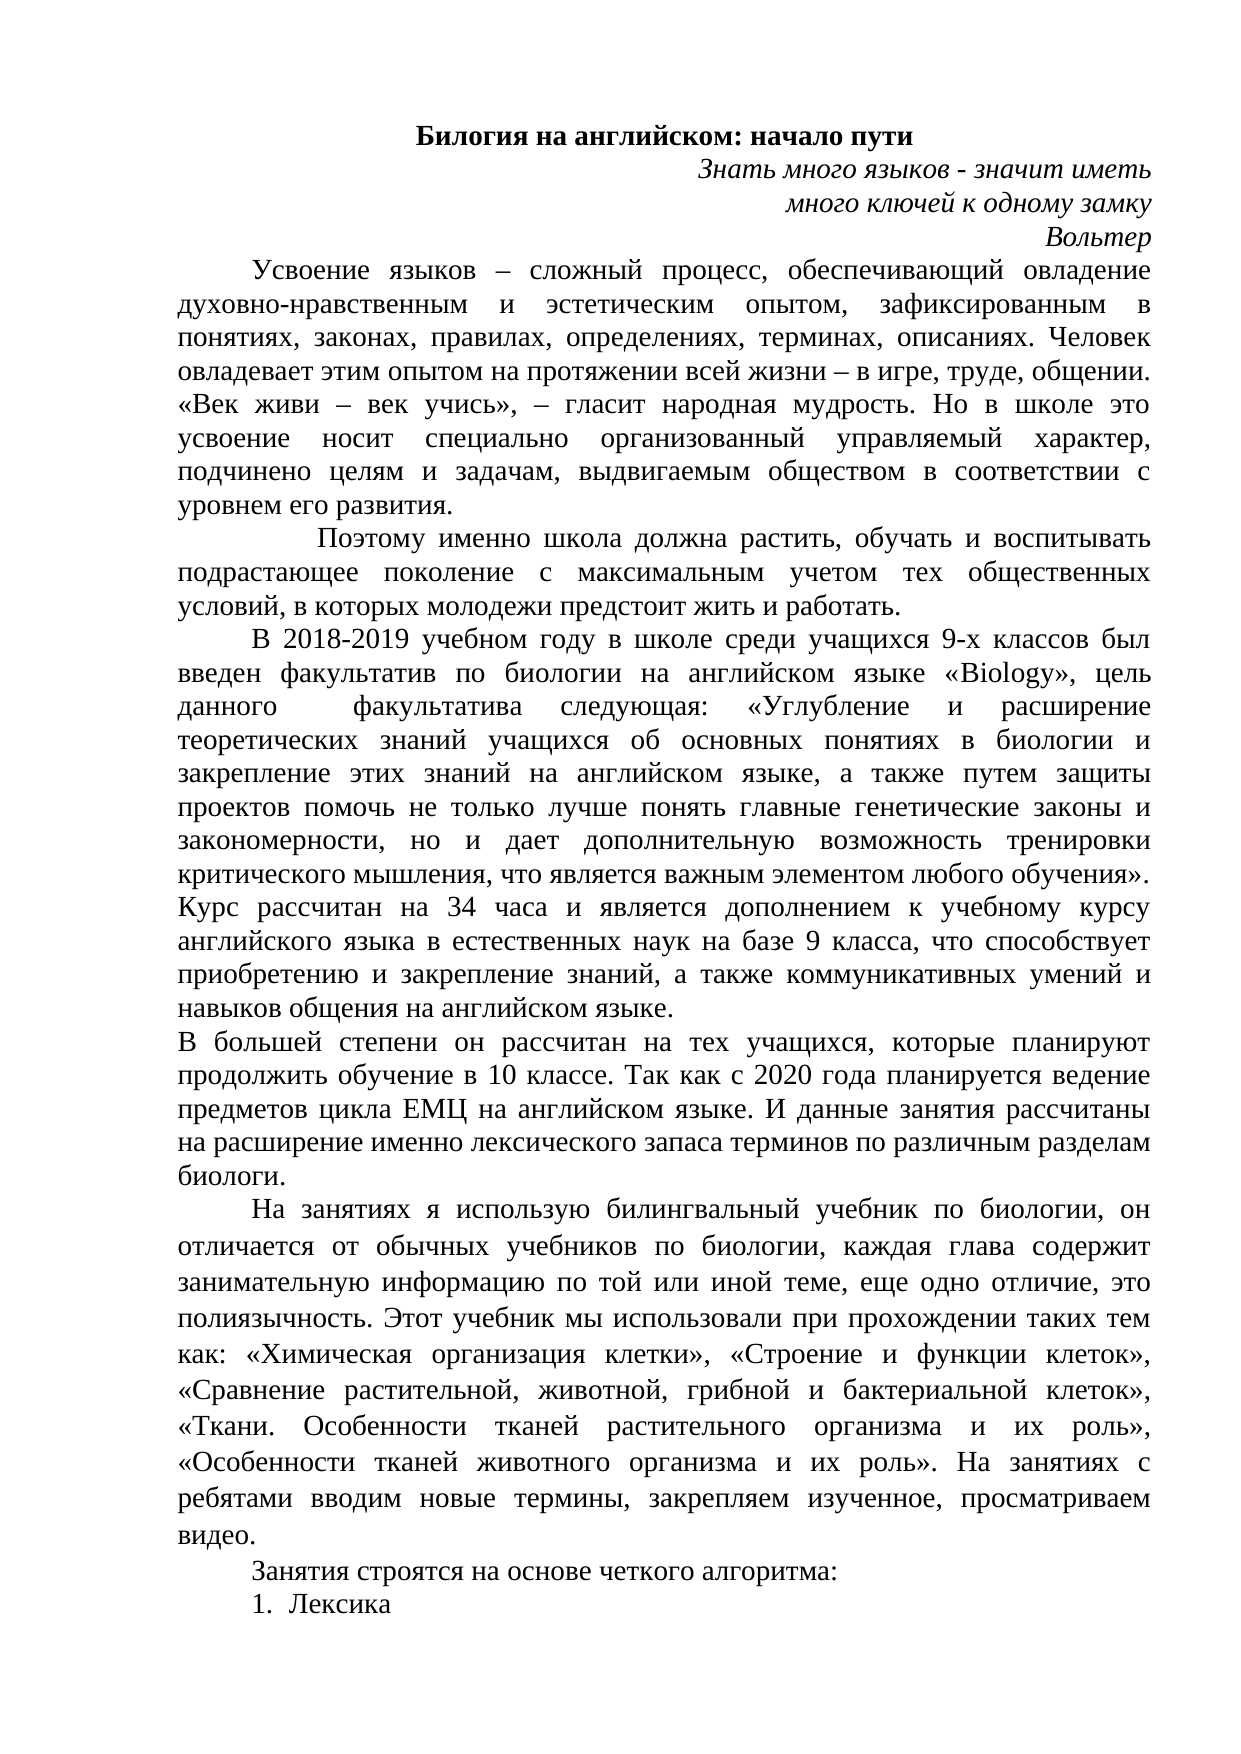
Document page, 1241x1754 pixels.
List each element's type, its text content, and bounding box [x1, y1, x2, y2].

text Вольтер [177, 219, 1152, 252]
text Билогия на английском: начало пути [177, 118, 1152, 152]
text Поэтому именно школа должна растить, обучать и воспитывать подрастающее поколение с максимальным учетом тех общественных условий, в которых молодежи предстоит жить и работать. [177, 521, 1152, 621]
text На занятиях я использую билингвальный учебник по биологии, он отличается от обычных учебников по биологии, каждая глава содержит занимательную информацию по той или иной теме, еще одно отличие, это полиязычность. Этот учебник мы использовали при прохождении таких тем как: «Химическая организация клетки», «Строение и функции клеток», «Сравнение растительной, животной, грибной и бактериальной клеток», «Ткани. Особенности тканей растительного организма и их роль», «Особенности тканей животного организма и их роль». На занятиях с ребятами вводим новые термины, закрепляем изученное, просматриваем видео. [177, 1191, 1152, 1550]
text В 2018-2019 учебном году в школе среди учащихся 9-х классов был введен факультатив по биологии на английском языке «Biolоgy», цель данного факультатива следующая: «Углубление и расширение теоретических знаний учащихся об основных понятиях в биологии и закрепление этих знаний на английском языке, а также путем защиты проектов помочь не только лучше понять главные генетические законы и закономерности, но и дает дополнительную возможность тренировки критического мышления, что является важным элементом любого обучения». [177, 621, 1152, 889]
text много ключей к одному замку [177, 185, 1152, 219]
text В большей степени он рассчитан на тех учащихся, которые планируют продолжить обучение в 10 классе. Так как с 2020 года планируется ведение предметов цикла ЕМЦ на английском языке. И данные занятия рассчитаны на расширение именно лексического запаса терминов по различным разделам биологи. [177, 1024, 1152, 1191]
text Занятия строятся на основе четкого алгоритма: [177, 1553, 1152, 1586]
list Лексика [251, 1586, 1152, 1620]
text Усвоение языков – сложный процесс, обеспечивающий овладение духовно-нравственным и эстетическим опытом, зафиксированным в понятиях, законах, правилах, определениях, терминах, описаниях. Человек овладевает этим опытом на протяжении всей жизни – в игре, труде, общении. «Век живи – век учись», – гласит народная мудрость. Но в школе это усвоение носит специально организованный управляемый характер, подчинено целям и задачам, выдвигаемым обществом в соответствии с уровнем его развития. [177, 252, 1152, 521]
text Курс рассчитан на 34 часа и является дополнением к учебному курсу английского языка в естественных наук на базе 9 класса, что способствует приобретению и закрепление знаний, а также коммуникативных умений и навыков общения на английском языке. [177, 889, 1152, 1024]
text Знать много языков - значит иметь [177, 152, 1152, 185]
